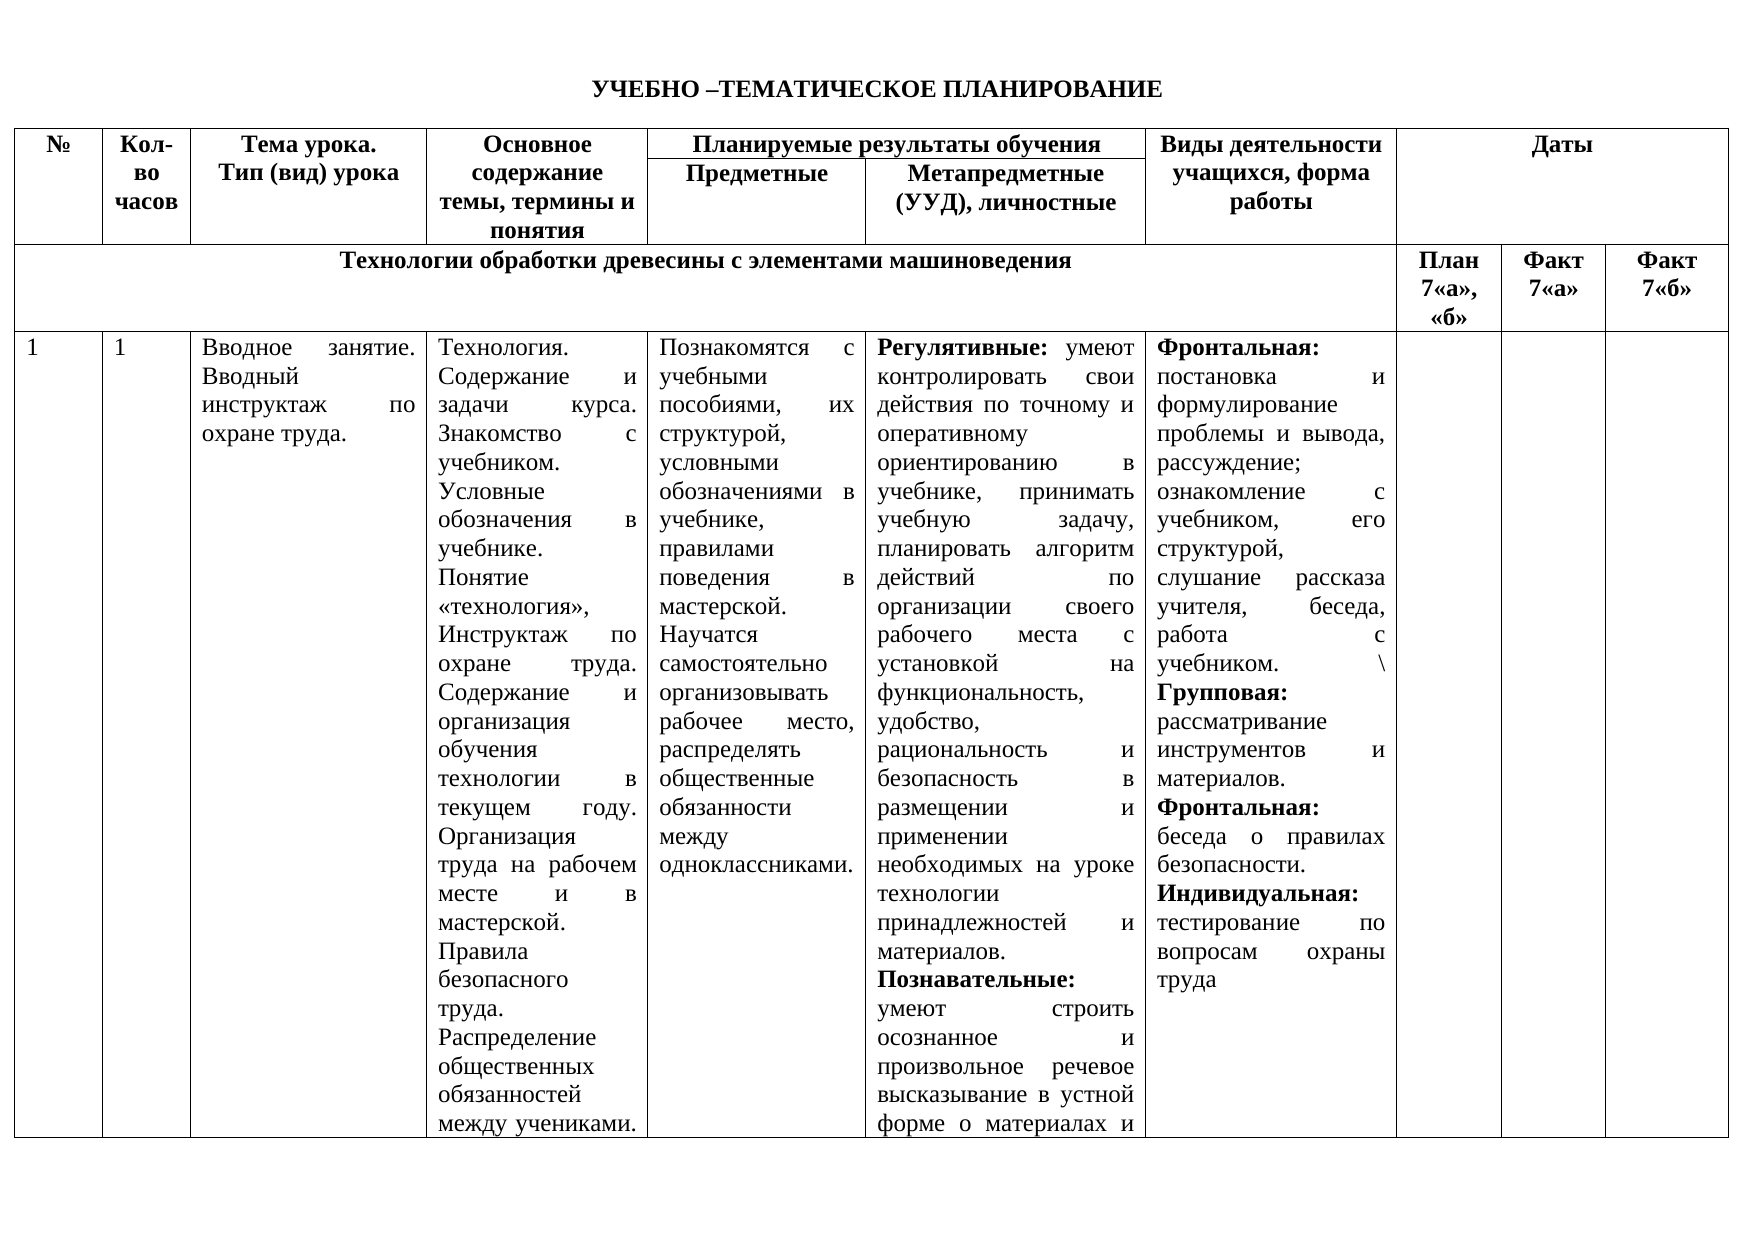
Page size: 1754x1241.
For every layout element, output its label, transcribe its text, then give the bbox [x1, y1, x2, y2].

table_cell Факт 7«б» [1606, 245, 1728, 331]
text УЧЕБНО –ТЕМАТИЧЕСКОЕ ПЛАНИРОВАНИЕ [118, 74, 1636, 103]
table_cell 1 [103, 332, 190, 1137]
table_header Кол-во часов [103, 129, 190, 244]
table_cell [1146, 332, 1396, 1137]
table_cell [1502, 332, 1605, 1137]
table_header Основное содержание темы, термины и понятия [427, 129, 647, 244]
table_header Виды деятельности учащихся, форма работы [1146, 129, 1396, 244]
table_cell [1397, 332, 1501, 1137]
table_cell Метапредметные (УУД), личностные [866, 159, 1145, 244]
table_cell Предметные [648, 159, 865, 244]
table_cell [427, 332, 647, 1137]
table_cell [1606, 332, 1728, 1137]
table_header Планируемые результаты обучения [648, 129, 1145, 157]
table_header Тема урока. Тип (вид) урока [191, 129, 426, 244]
table_header № [15, 129, 102, 244]
table_header Даты [1397, 129, 1728, 244]
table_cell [866, 332, 1145, 1137]
table_cell Факт 7«а» [1502, 245, 1605, 331]
table_cell Технологии обработки древесины с элементами машиноведения [15, 245, 1396, 331]
table_cell 1 [15, 332, 102, 1137]
table_cell План 7«а», «б» [1397, 245, 1501, 331]
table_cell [191, 332, 426, 1137]
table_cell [648, 332, 865, 1137]
